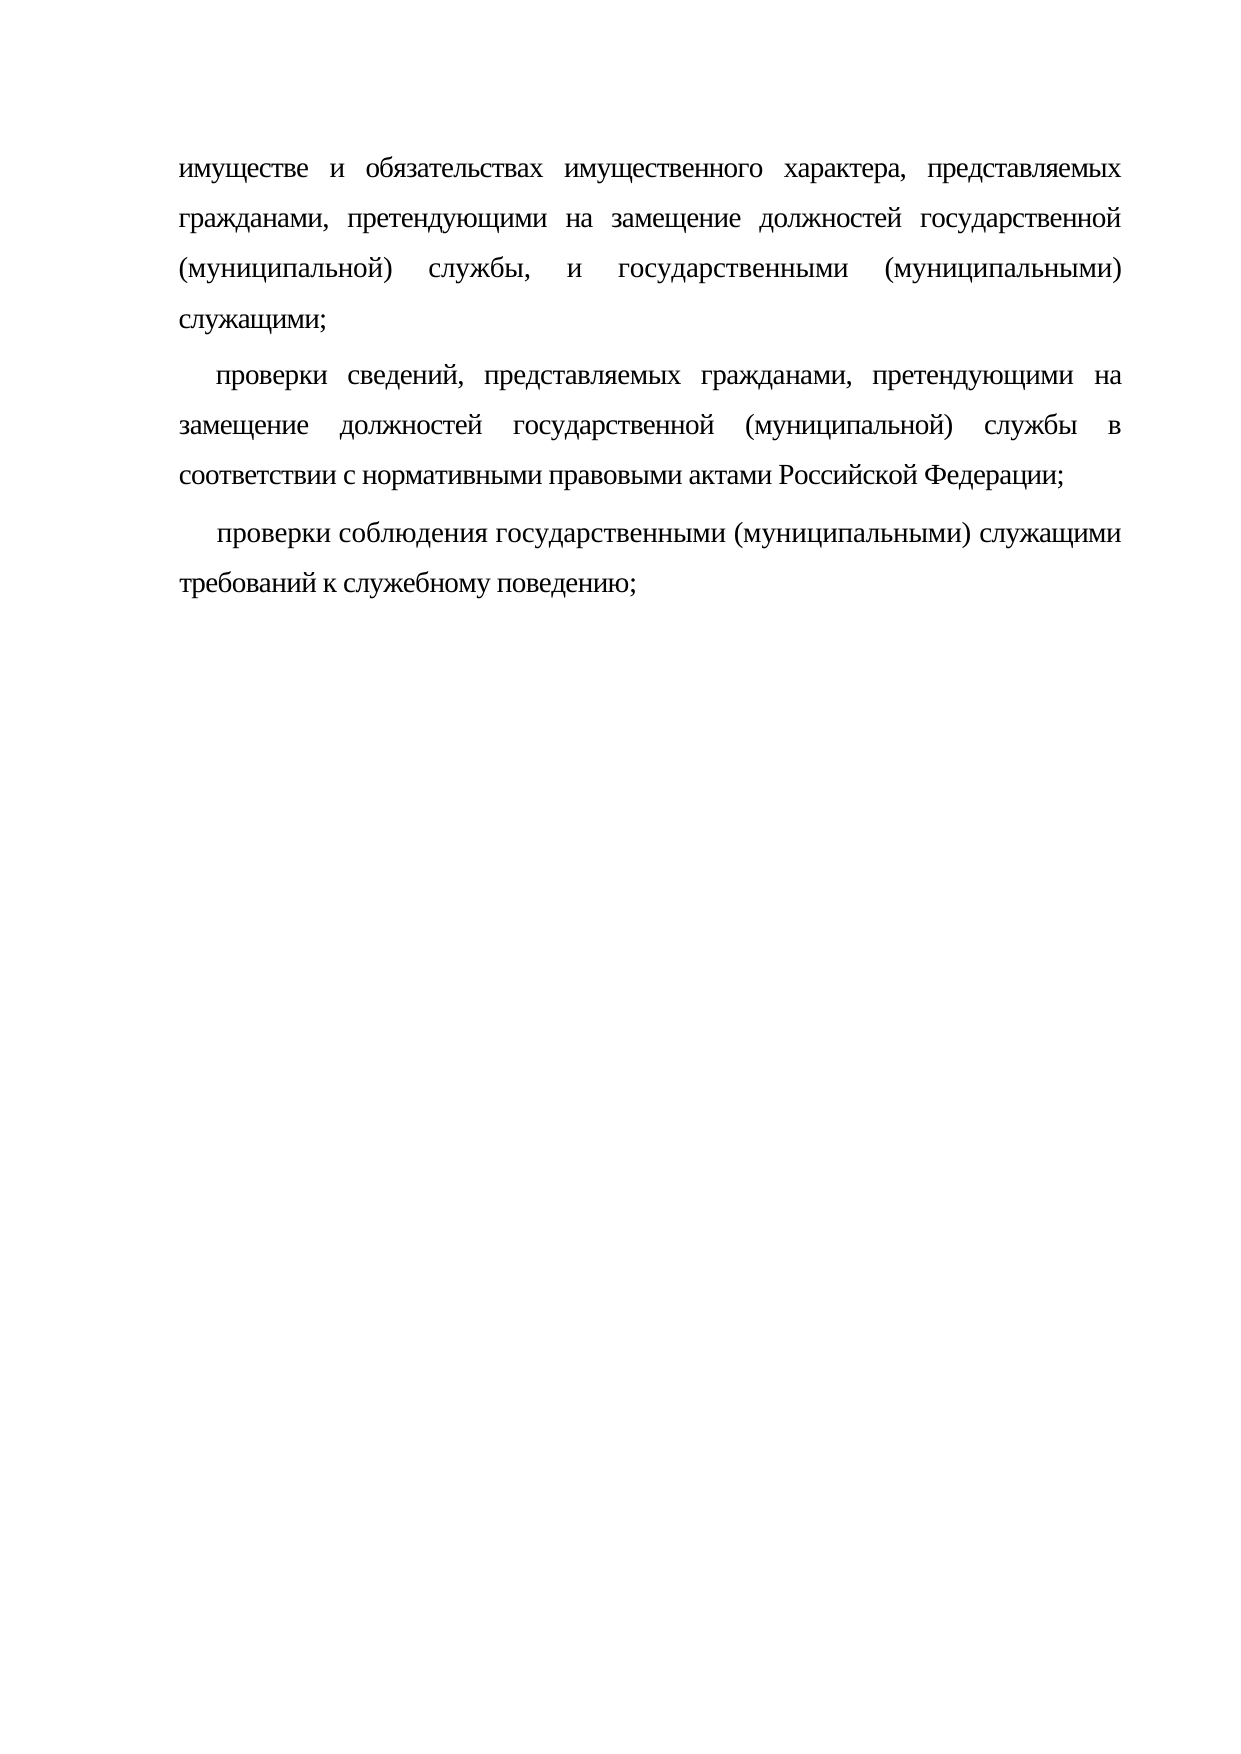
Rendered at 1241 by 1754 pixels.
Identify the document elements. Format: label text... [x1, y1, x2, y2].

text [178, 150, 1122, 334]
text проверки сведений, представляемых гражданами, претендующими на замещение должностей государственной (муниципальной) службы в соответствии с нормативными правовыми актами Российской Федерации; [179, 357, 1122, 491]
text проверки соблюдения государственными (муниципальными) служащими требований к служебному поведению; [179, 515, 1121, 598]
